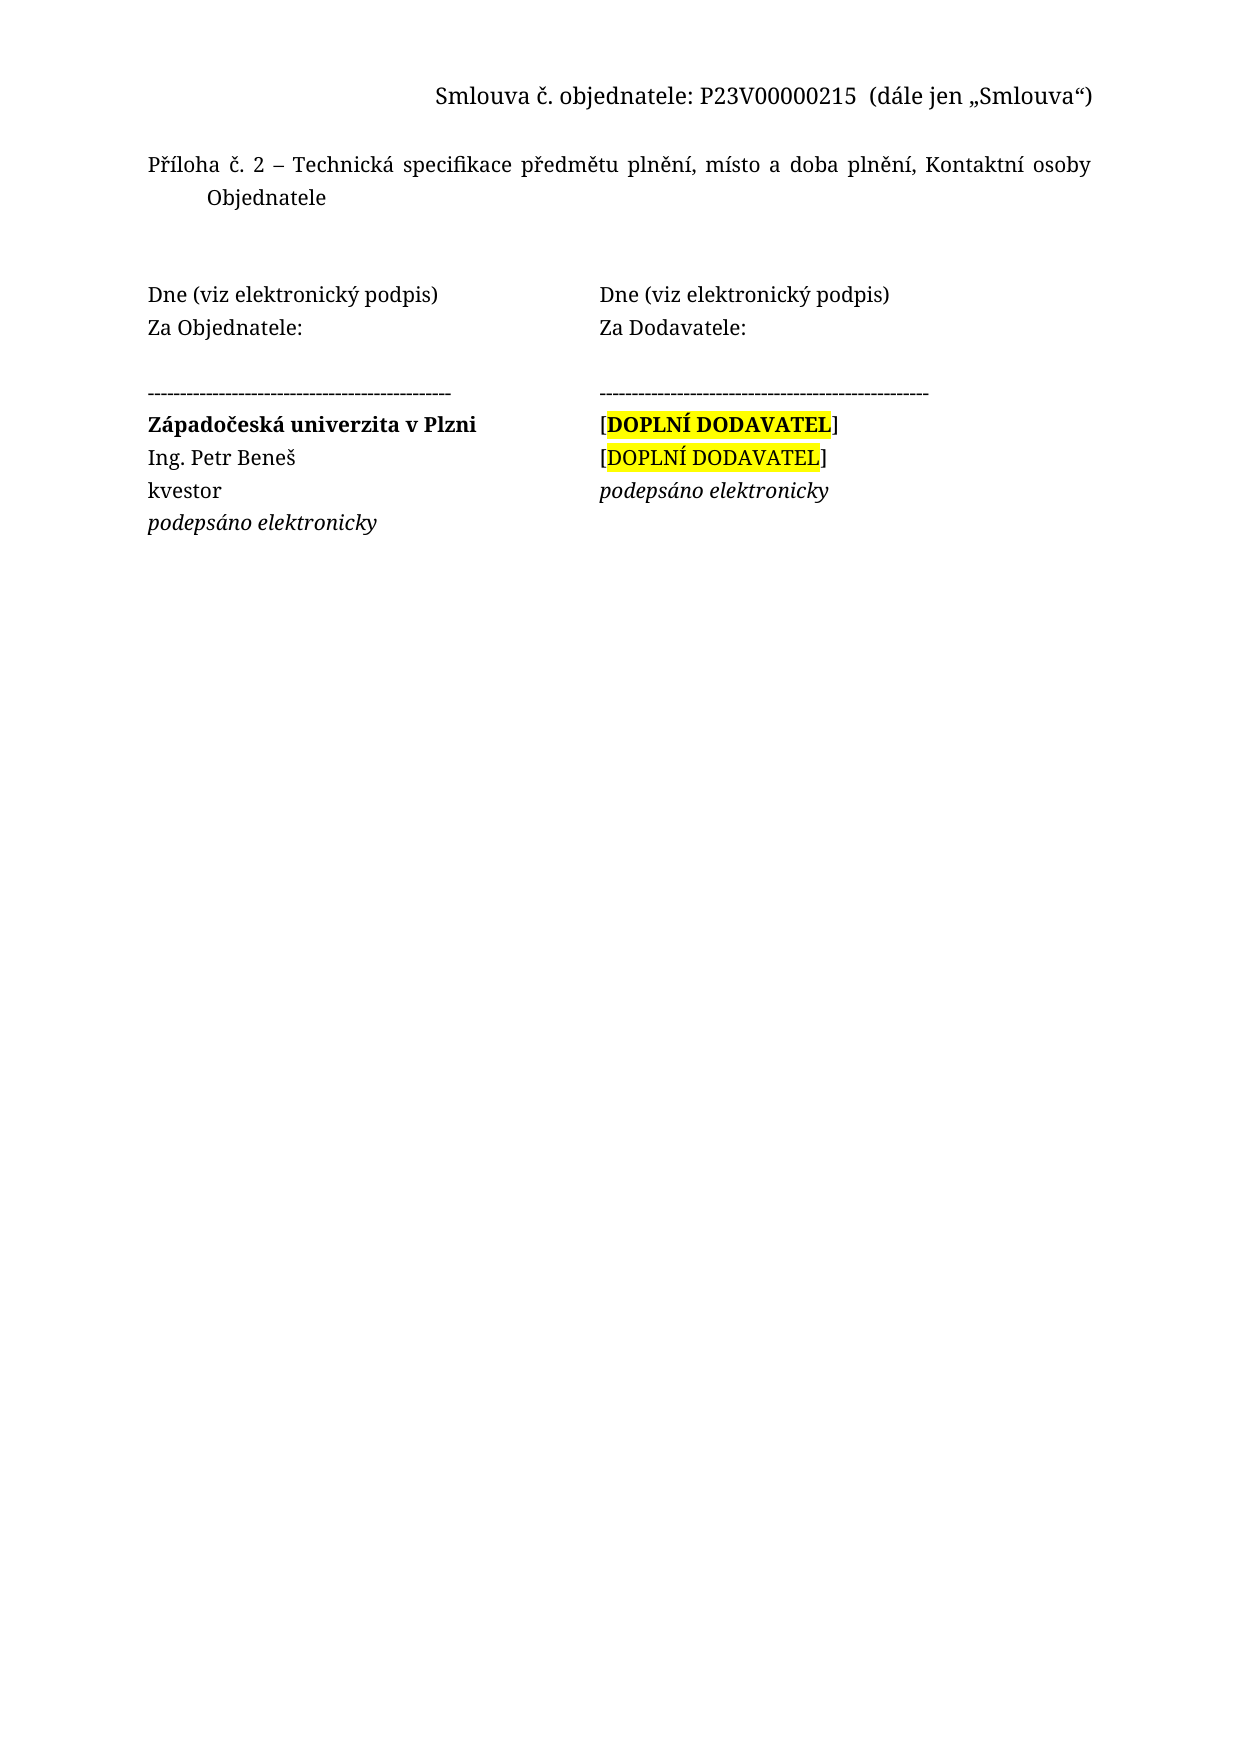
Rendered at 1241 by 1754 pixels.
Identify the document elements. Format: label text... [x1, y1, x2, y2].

text Příloha č. 2 – Technická specifikace předmětu plnění, místo a doba plnění, Kontaktní osoby Objednatele [148, 150, 1093, 211]
table_header Dne (viz elektronický podpis) Za Objednatele: ----------------------------------------------- Západočeská univerzita v Plzni Ing. Petr Beneš kvestor podepsáno elektronicky [136, 280, 588, 541]
table_header Dne (viz elektronický podpis) Za Dodavatele: --------------------------------------------------- [DOPLNÍ DODAVATEL] [DOPLNÍ DODAVATEL] podepsáno elektronicky [588, 280, 1040, 541]
